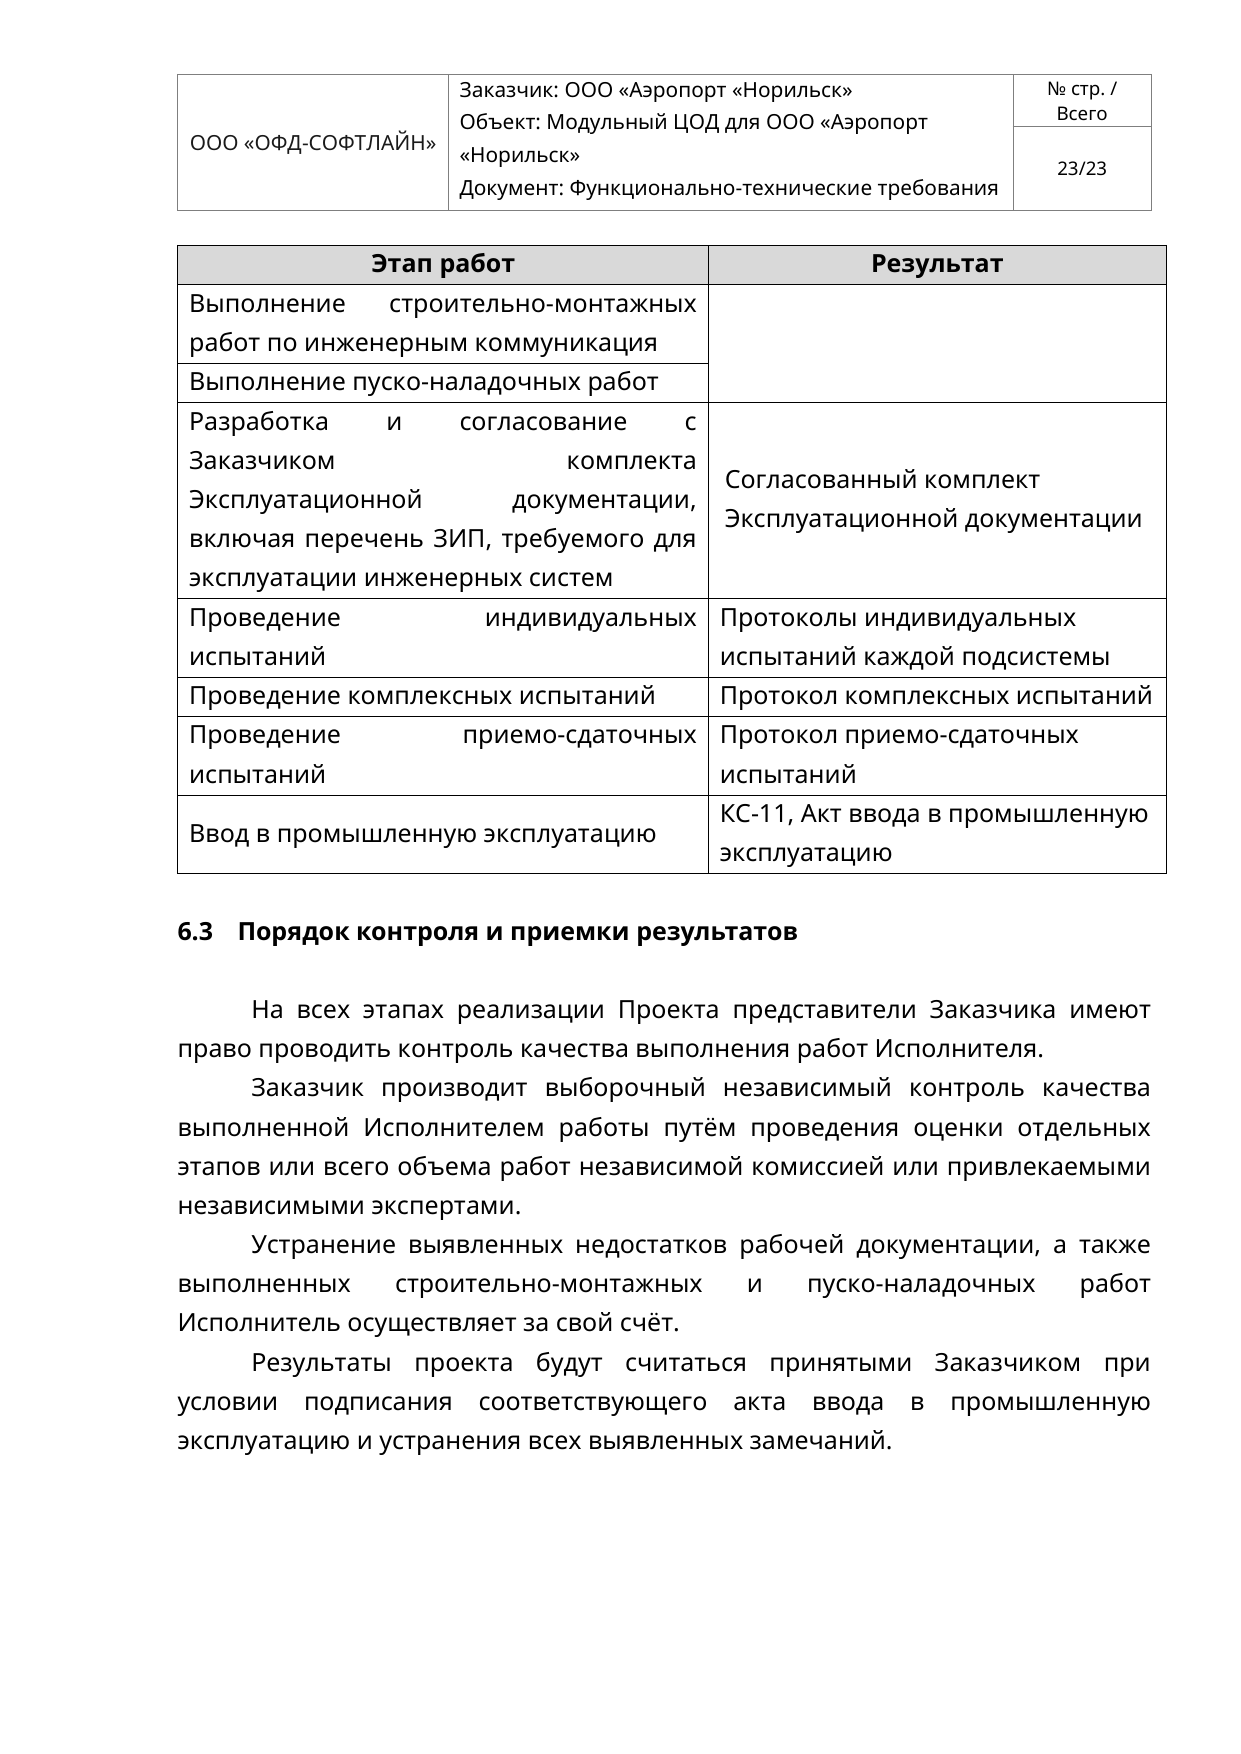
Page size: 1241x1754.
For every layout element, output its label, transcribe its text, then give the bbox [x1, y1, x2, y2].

table_cell Протокол комплексных испытаний [709, 678, 1166, 716]
table_header Результат [709, 246, 1166, 284]
text Устранение выявленных недостатков рабочей документации, а также выполненных строительно-монтажных и пуско-наладочных работ Исполнитель осуществляет за свой счёт. [177, 1227, 1152, 1339]
table_cell Выполнение строительно-монтажных работ по инженерным коммуникация [178, 285, 708, 363]
table_cell Выполнение пуско-наладочных работ [178, 364, 708, 402]
table_header Этап работ [178, 246, 708, 284]
table_cell КС-11, Акт ввода в промышленную эксплуатацию [709, 796, 1166, 873]
text На всех этапах реализации Проекта представители Заказчика имеют право проводить контроль качества выполнения работ Исполнителя. [177, 992, 1152, 1065]
table_cell Протоколы индивидуальных испытаний каждой подсистемы [709, 599, 1166, 677]
text Заказчик производит выборочный независимый контроль качества выполненной Исполнителем работы путём проведения оценки отдельных этапов или всего объема работ независимой комиссией или привлекаемыми независимыми экспертами. [177, 1070, 1152, 1222]
table_cell Проведение индивидуальных испытаний [178, 599, 708, 677]
table_cell Протокол приемо-сдаточных испытаний [709, 717, 1166, 794]
subtitle Порядок контроля и приемки результатов [177, 913, 1152, 947]
text Результаты проекта будут считаться принятыми Заказчиком при условии подписания соответствующего акта ввода в промышленную эксплуатацию и устранения всех выявленных замечаний. [177, 1344, 1152, 1457]
table_cell Согласованный комплект Эксплуатационной документации [709, 403, 1166, 598]
table_cell Ввод в промышленную эксплуатацию [178, 796, 708, 873]
table_cell Разработка и согласование с Заказчиком комплекта Эксплуатационной документации, включая перечень ЗИП, требуемого для эксплуатации инженерных систем [178, 403, 708, 598]
table_cell Проведение приемо-сдаточных испытаний [178, 717, 708, 794]
table_cell Проведение комплексных испытаний [178, 678, 708, 716]
